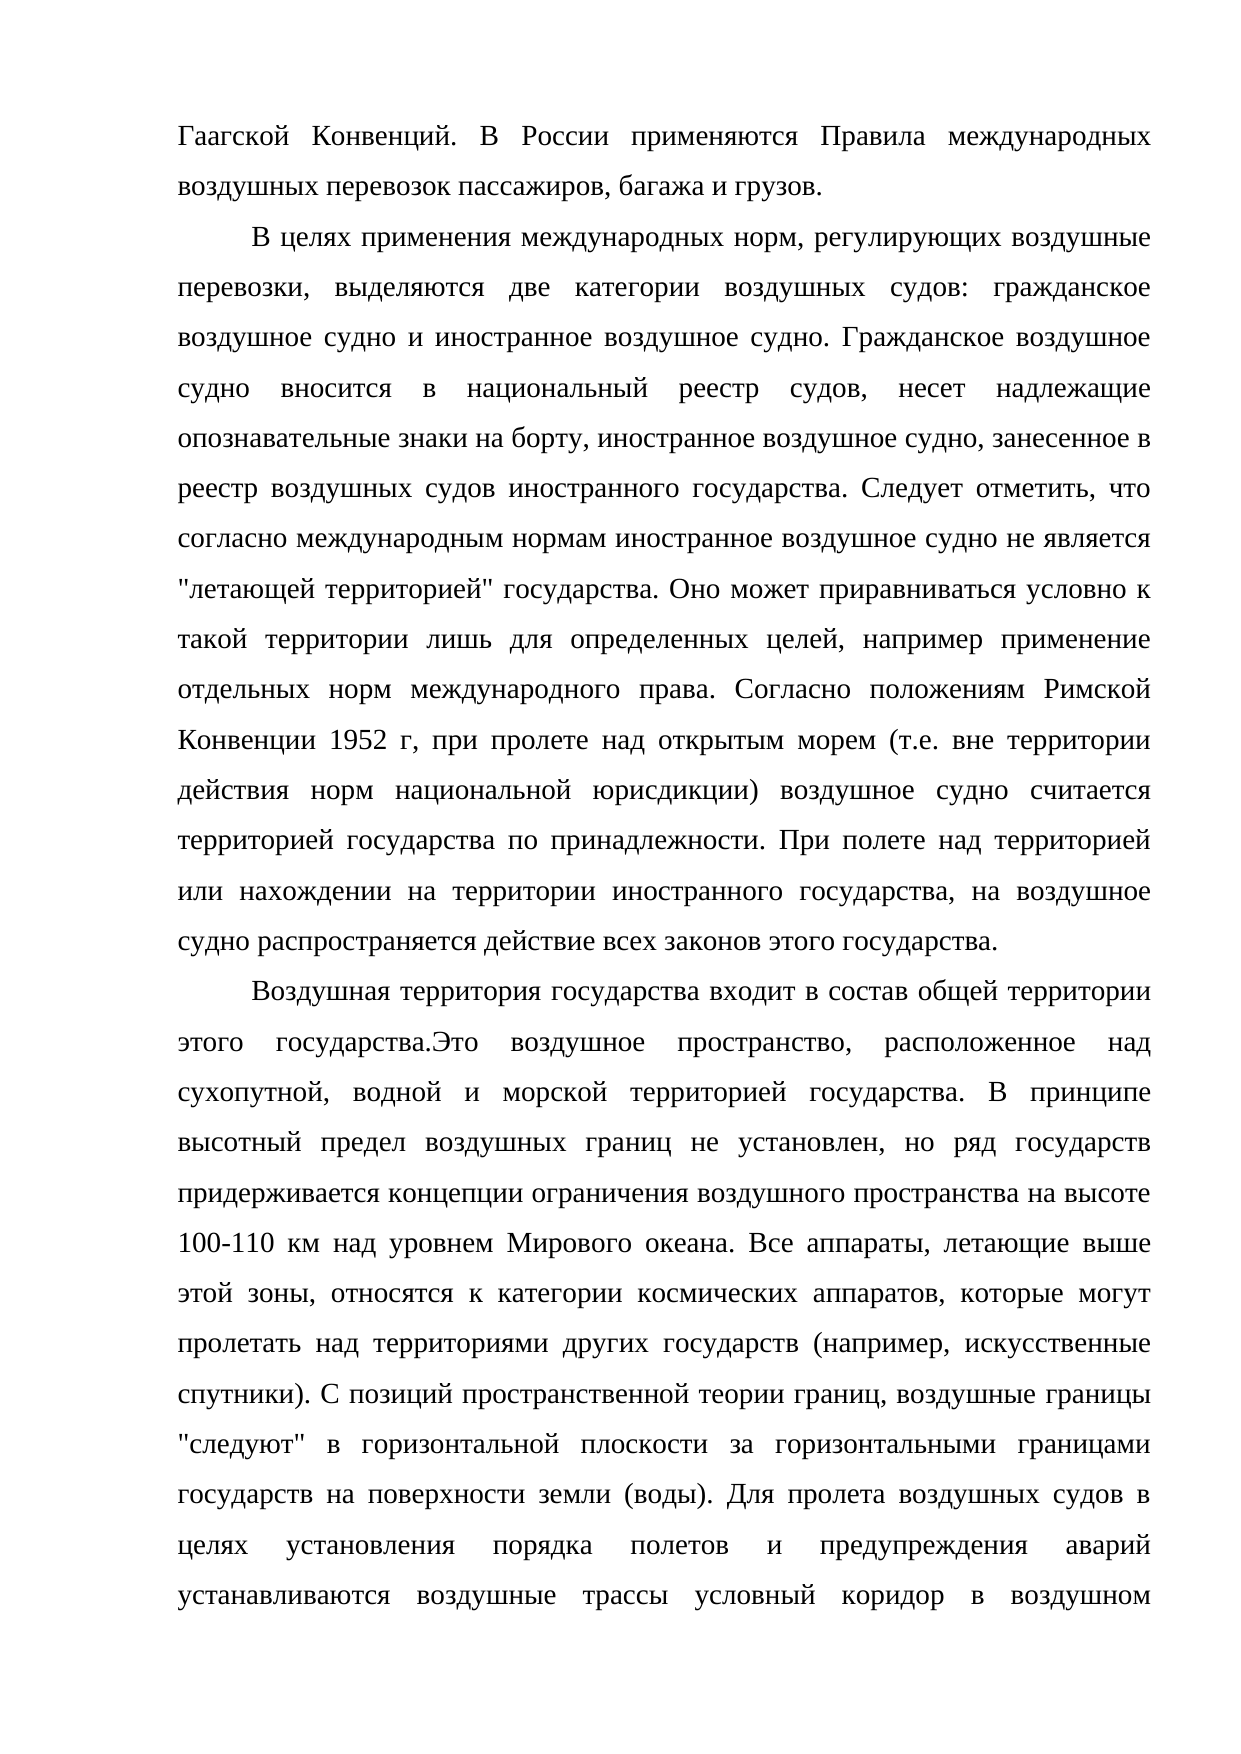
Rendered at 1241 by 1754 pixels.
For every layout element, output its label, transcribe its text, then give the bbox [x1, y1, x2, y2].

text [177, 973, 1152, 1611]
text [177, 118, 1152, 202]
text В целях применения международных норм, регулирующих воздушные перевозки, выделяются две категории воздушных судов: гражданское воздушное судно и иностранное воздушное судно. Гражданское воздушное судно вносится в национальный реестр судов, несет надлежащие опознавательные знаки на борту, иностранное воздушное судно, занесенное в реестр воздушных судов иностранного государства. Следует отметить, что согласно международным нормам иностранное воздушное судно не является "летающей территорией" государства. Оно может приравниваться условно к такой территории лишь для определенных целей, например применение отдельных норм международного права. Согласно положениям Римской Конвенции 1952 г, при пролете над открытым морем (т.е. вне территории действия норм национальной юрисдикции) воздушное судно считается территорией государства по принадлежности. При полете над территорией или нахождении на территории иностранного государства, на воздушное судно распространяется действие всех законов этого государства. [177, 219, 1152, 957]
